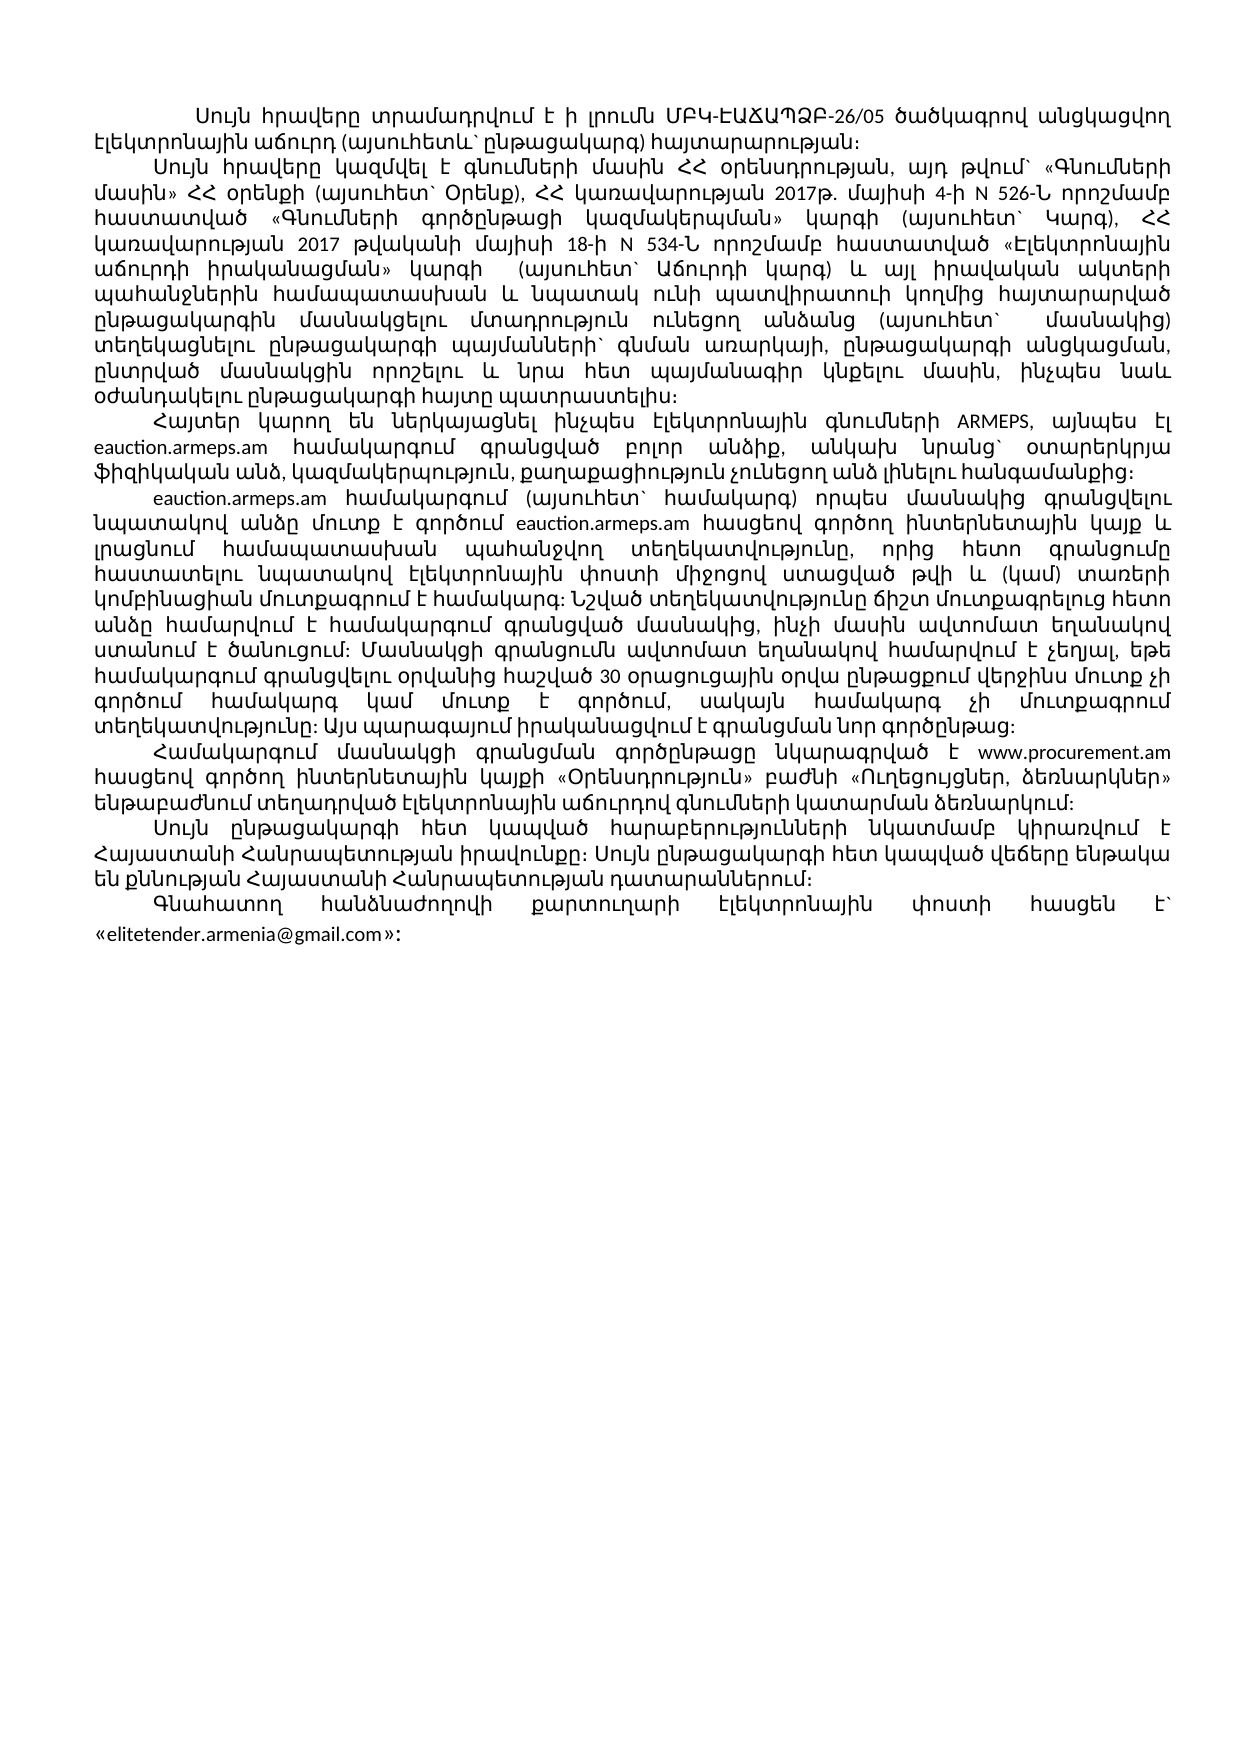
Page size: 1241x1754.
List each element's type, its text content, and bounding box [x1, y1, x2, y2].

text Համակարգում մասնակցի գրանցման գործընթացը նկարագրված է www.procurement.am հասցեով գործող ինտերնետային կայքի «Օրենսդրություն» բաժնի «Ուղեցույցներ, ձեռնարկներ» ենթաբաժնում տեղադրված էլեկտրոնային աճուրդով գնումների կատարման ձեռնարկում: [94, 739, 1171, 815]
text Հայտեր կարող են ներկայացնել ինչպես էլեկտրոնային գնումների ARMEPS, այնպես էլ eauction.armeps.am համակարգում գրանցված բոլոր անձիք, անկախ նրանց` օտարերկրյա ֆիզիկական անձ, կազմակերպություն, քաղաքացիություն չունեցող անձ լինելու հանգամանքից։ [94, 409, 1171, 485]
text Սույն ընթացակարգի հետ կապված հարաբերությունների նկատմամբ կիրառվում է Հայաստանի Հանրապետության իրավունքը։ Սույն ընթացակարգի հետ կապված վեճերը ենթակա են քննության Հայաստանի Հանրապետության դատարաններում։ [94, 815, 1171, 892]
text Սույն հրավերը տրամադրվում է ի լրումն ՄԲԿ-ԷԱՃԱՊՁԲ-26/05 ծածկագրով անցկացվող էլեկտրոնային աճուրդ (այսուհետև` ընթացակարգ) հայտարարության։ [94, 104, 1171, 154]
text Սույն հրավերը կազմվել է գնումների մասին ՀՀ օրենսդրության, այդ թվում` «Գնումների մասին» ՀՀ օրենքի (այսուհետ` Օրենք), ՀՀ կառավարության 2017թ. մայիսի 4-ի N 526-Ն որոշմամբ հաստատված «Գնումների գործընթացի կազմակերպման» կարգի (այսուհետ` Կարգ), ՀՀ կառավարության 2017 թվականի մայիսի 18-ի N 534-Ն որոշմամբ հաստատված «Էլեկտրոնային աճուրդի իրականացման» կարգի (այսուհետ` Աճուրդի կարգ) և այլ իրավական ակտերի պահանջներին համապատասխան և նպատակ ունի պատվիրատուի կողմից հայտարարված ընթացակարգին մասնակցելու մտադրություն ունեցող անձանց (այսուհետ` մասնակից) տեղեկացնելու ընթացակարգի պայմանների` գնման առարկայի, ընթացակարգի անցկացման, ընտրված մասնակցին որոշելու և նրա հետ պայմանագիր կնքելու մասին, ինչպես նաև օժանդակելու ընթացակարգի հայտը պատրաստելիս։ [94, 154, 1171, 409]
text Գնահատող հանձնաժողովի քարտուղարի էլեկտրոնային փոստի հասցեն է` «elitetender.armenia@gmail.com»: [94, 892, 1171, 948]
text eauction.armeps.am համակարգում (այսուհետ` համակարգ) որպես մասնակից գրանցվելու նպատակով անձը մուտք է գործում eauction.armeps.am հասցեով գործող ինտերնետային կայք և լրացնում համապատասխան պահանջվող տեղեկատվությունը, որից հետո գրանցումը հաստատելու նպատակով էլեկտրոնային փոստի միջոցով ստացված թվի և (կամ) տառերի կոմբինացիան մուտքագրում է համակարգ: Նշված տեղեկատվությունը ճիշտ մուտքագրելուց հետո անձը համարվում է համակարգում գրանցված մասնակից, ինչի մասին ավտոմատ եղանակով ստանում է ծանուցում: Մասնակցի գրանցումն ավտոմատ եղանակով համարվում է չեղյալ, եթե համակարգում գրանցվելու օրվանից հաշված 30 օրացուցային օրվա ընթացքում վերջինս մուտք չի գործում համակարգ կամ մուտք է գործում, սակայն համակարգ չի մուտքագրում տեղեկատվությունը: Այս պարագայում իրականացվում է գրանցման նոր գործընթաց: [94, 485, 1171, 739]
